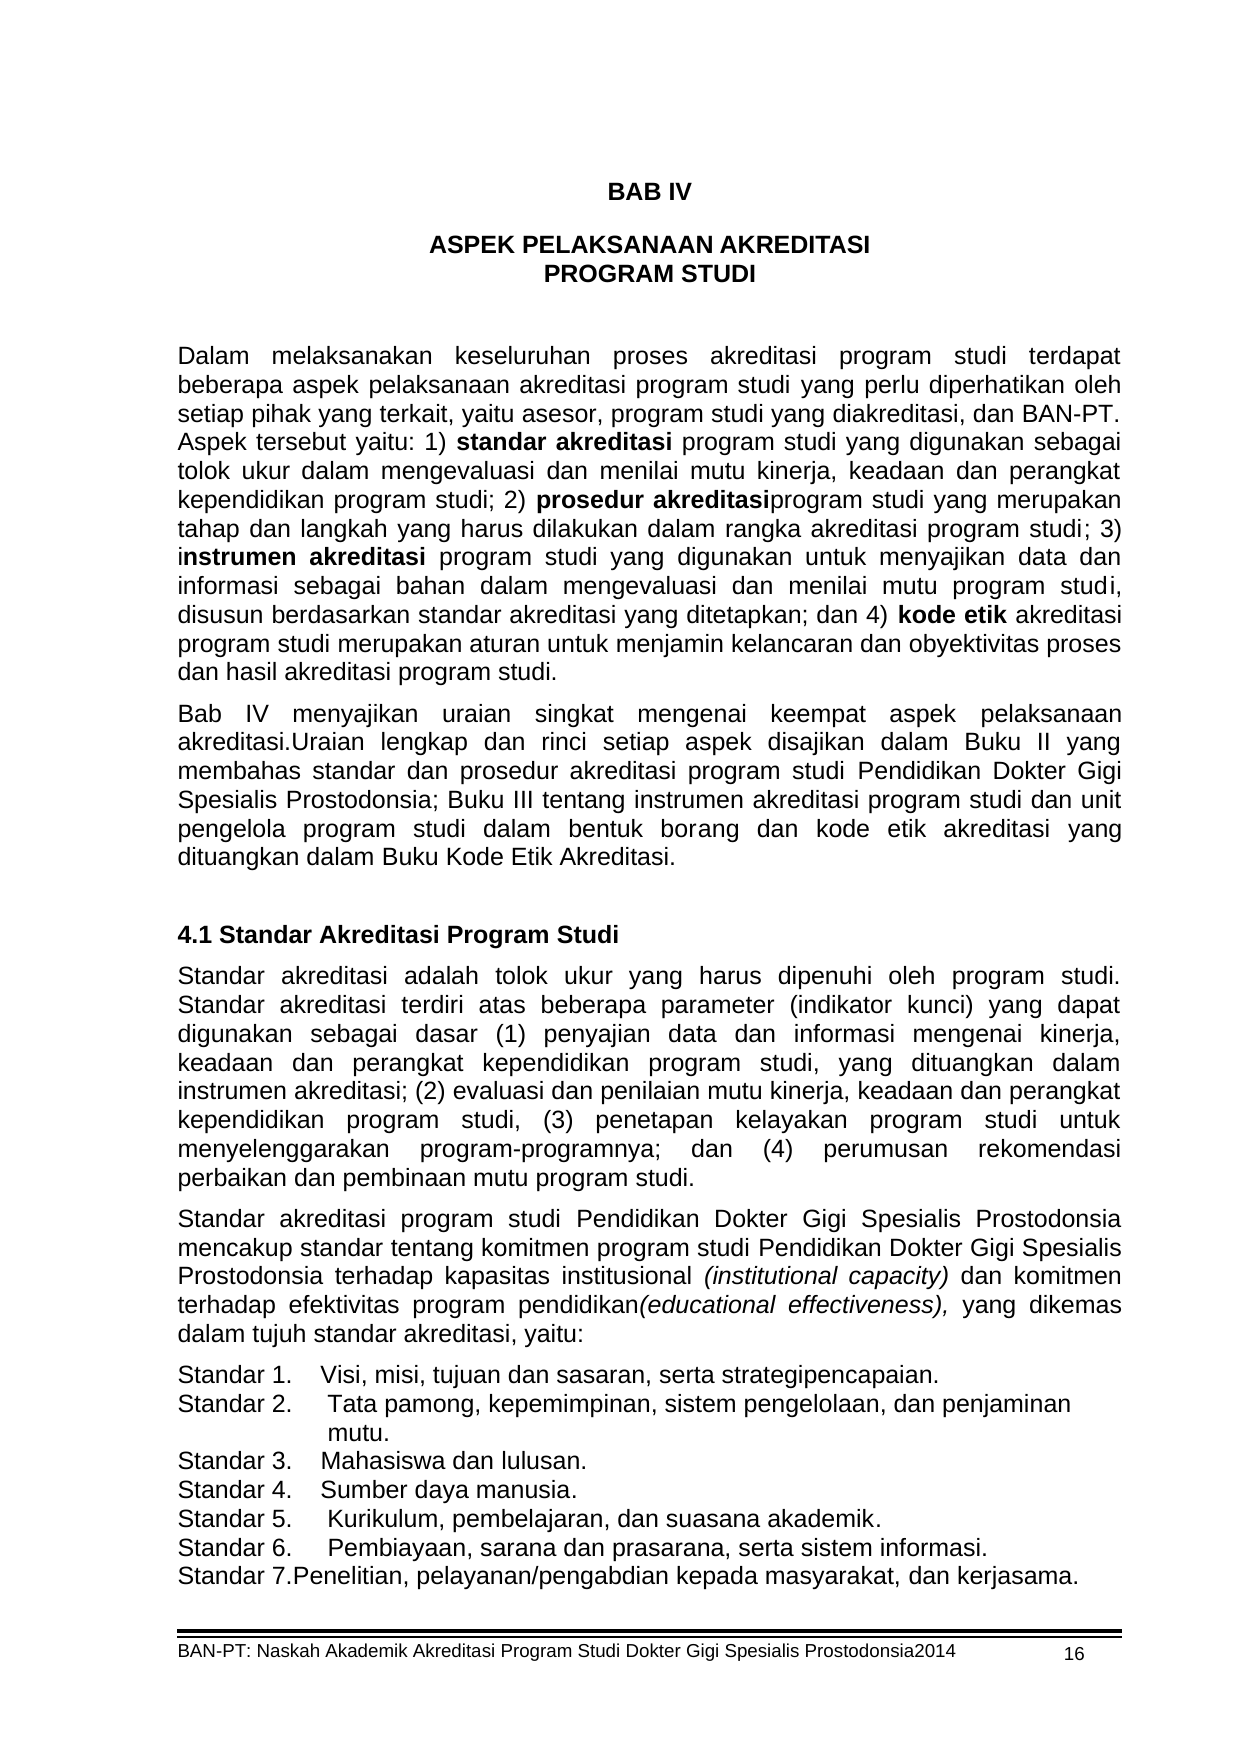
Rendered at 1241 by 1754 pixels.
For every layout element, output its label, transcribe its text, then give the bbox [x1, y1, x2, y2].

subtitle PROGRAM STUDI [177, 259, 1122, 287]
subtitle ASPEK PELAKSANAAN AKREDITASI [177, 230, 1122, 259]
text Standar 7.Penelitian, pelayanan/pengabdian kepada masyarakat, dan kerjasama. [177, 1561, 1122, 1590]
subtitle BAB IV [177, 177, 1122, 206]
text Standar akreditasi program studi Pendidikan Dokter Gigi Spesialis Prostodonsia mencakup standar tentang komitmen program studi Pendidikan Dokter Gigi Spesialis Prostodonsia terhadap kapasitas institusional (institutional capacity) dan komitmen terhadap efektivitas program pendidikan(educational effectiveness), yang dikemas dalam tujuh standar akreditasi, yaitu: [177, 1204, 1122, 1348]
text Standar 3. Mahasiswa dan lulusan. [177, 1446, 1122, 1475]
text Standar 6. Pembiayaan, sarana dan prasarana, serta sistem informasi. [177, 1533, 1122, 1561]
text Standar akreditasi adalah tolok ukur yang harus dipenuhi oleh program studi. Standar akreditasi terdiri atas beberapa parameter (indikator kunci) yang dapat digunakan sebagai dasar (1) penyajian data dan informasi mengenai kinerja, keadaan dan perangkat kependidikan program studi, yang dituangkan dalam instrumen akreditasi; (2) evaluasi dan penilaian mutu kinerja, keadaan dan perangkat kependidikan program studi, (3) penetapan kelayakan program studi untuk menyelenggarakan program-programnya; dan (4) perumusan rekomendasi perbaikan dan pembinaan mutu program studi. [177, 961, 1122, 1191]
text Standar 1. Visi, misi, tujuan dan sasaran, serta strategipencapaian. [177, 1360, 1122, 1389]
text Bab IV menyajikan uraian singkat mengenai keempat aspek pelaksanaan akreditasi.Uraian lengkap dan rinci setiap aspek disajikan dalam Buku II yang membahas standar dan prosedur akreditasi program studi Pendidikan Dokter Gigi Spesialis Prostodonsia; Buku III tentang instrumen akreditasi program studi dan unit pengelola program studi dalam bentuk borang dan kode etik akreditasi yang dituangkan dalam Buku Kode Etik Akreditasi. [177, 699, 1122, 871]
subtitle 4.1 Standar Akreditasi Program Studi [177, 920, 1122, 949]
text Dalam melaksanakan keseluruhan proses akreditasi program studi terdapat beberapa aspek pelaksanaan akreditasi program studi yang perlu diperhatikan oleh setiap pihak yang terkait, yaitu asesor, program studi yang diakreditasi, dan BAN-PT. Aspek tersebut yaitu: 1) standar akreditasi program studi yang digunakan sebagai tolok ukur dalam mengevaluasi dan menilai mutu kinerja, keadaan dan perangkat kependidikan program studi; 2) prosedur akreditasiprogram studi yang merupakan tahap dan langkah yang harus dilakukan dalam rangka akreditasi program studi; 3) instrumen akreditasi program studi yang digunakan untuk menyajikan data dan informasi sebagai bahan dalam mengevaluasi dan menilai mutu program studi, disusun berdasarkan standar akreditasi yang ditetapkan; dan 4) kode etik akreditasi program studi merupakan aturan untuk menjamin kelancaran dan obyektivitas proses dan hasil akreditasi program studi. [177, 341, 1122, 686]
text Standar 2. Tata pamong, kepemimpinan, sistem pengelolaan, dan penjaminan mutu. [177, 1389, 1122, 1446]
text Standar 5. Kurikulum, pembelajaran, dan suasana akademik. [177, 1504, 1122, 1533]
text Standar 4. Sumber daya manusia. [177, 1475, 1122, 1504]
